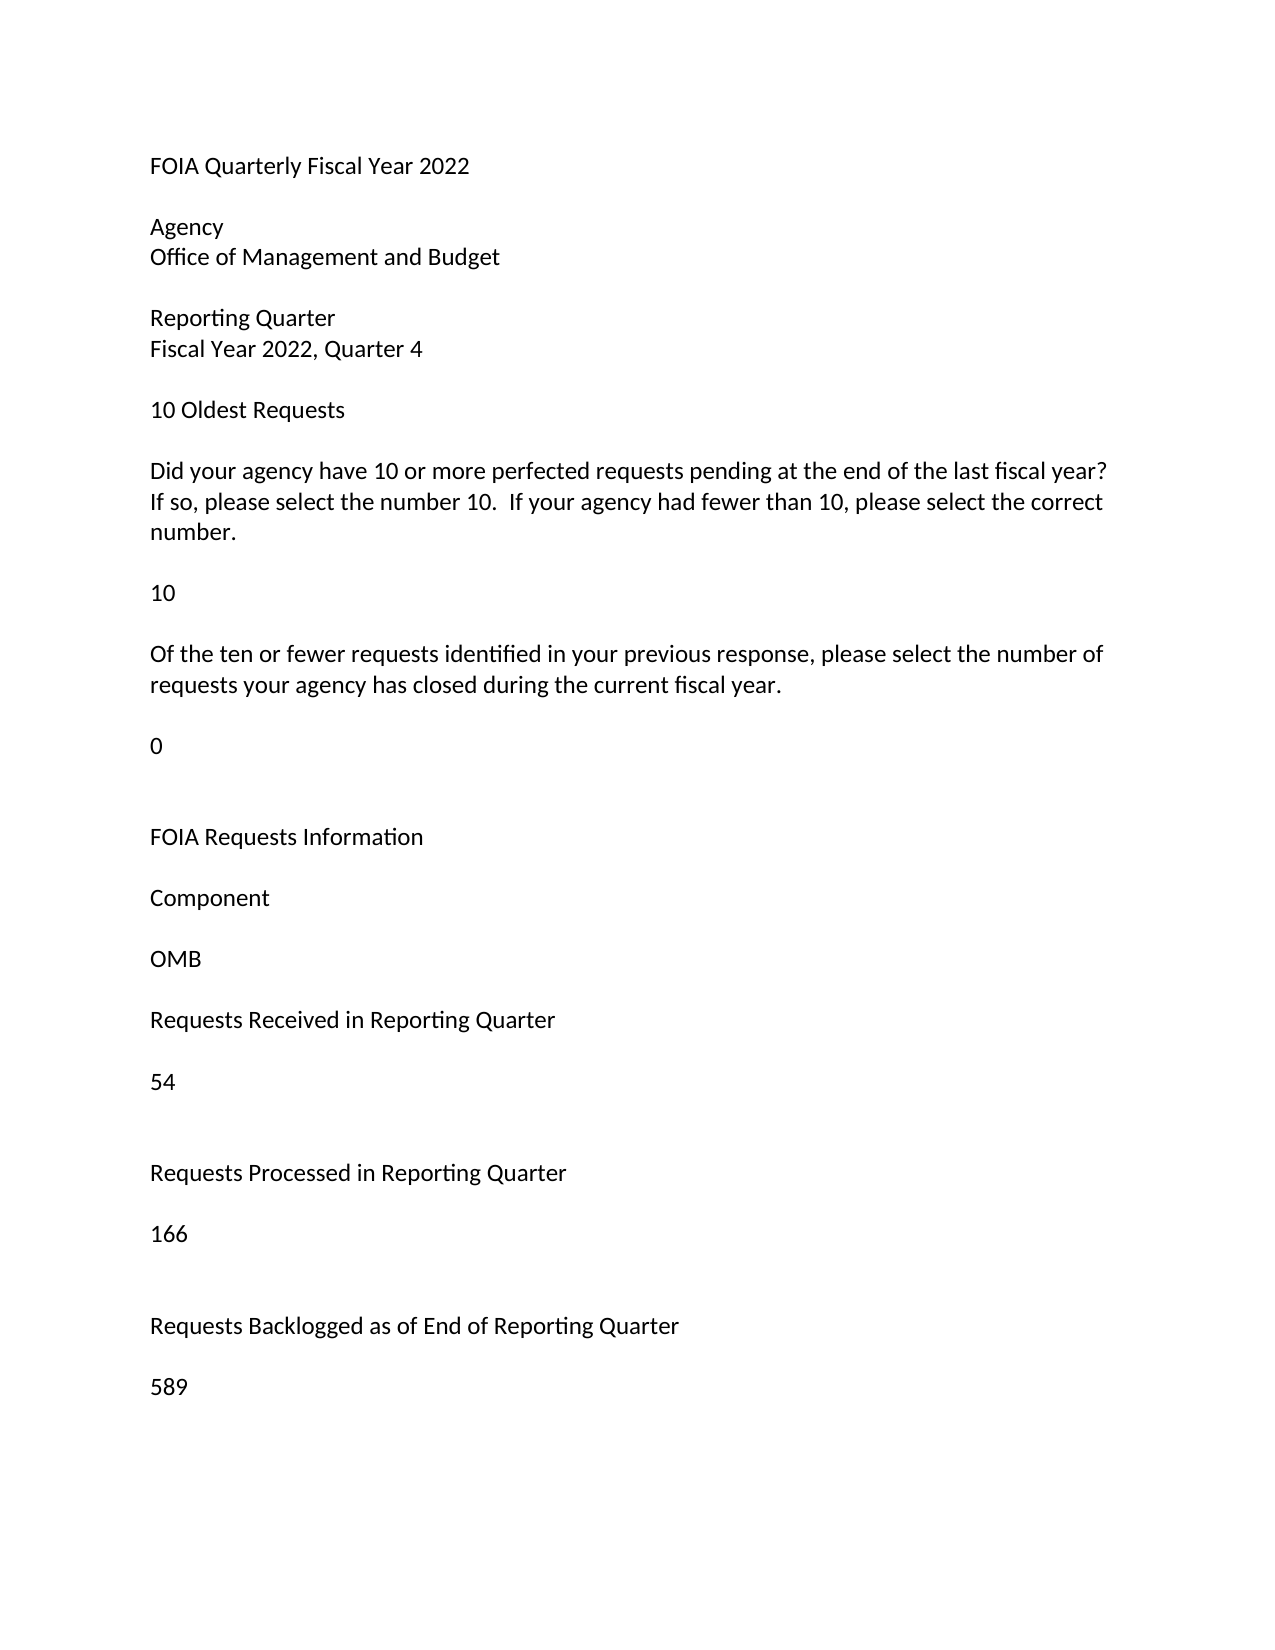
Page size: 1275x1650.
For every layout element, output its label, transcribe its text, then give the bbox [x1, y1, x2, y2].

text Agency [150, 211, 1125, 242]
text Did your agency have 10 or more perfected requests pending at the end of the last fiscal year? If so, please select the number 10. If your agency had fewer than 10, please select the correct number. [150, 455, 1125, 547]
text Requests Processed in Reporting Quarter [150, 1157, 1125, 1188]
text FOIA Requests Information [150, 821, 1125, 852]
text Requests Received in Reporting Quarter [150, 1004, 1125, 1035]
text Component [150, 882, 1125, 913]
text 10 Oldest Requests [150, 394, 1125, 425]
text Fiscal Year 2022, Quarter 4 [150, 333, 1125, 364]
text 166 [150, 1218, 1125, 1249]
text Reporting Quarter [150, 303, 1125, 333]
text FOIA Quarterly Fiscal Year 2022 [150, 150, 1125, 181]
text 589 [150, 1371, 1125, 1401]
text OMB [150, 943, 1125, 974]
text 10 [150, 577, 1125, 608]
text Requests Backlogged as of End of Reporting Quarter [150, 1310, 1125, 1340]
text Of the ten or fewer requests identified in your previous response, please select the number of requests your agency has closed during the current fiscal year. [150, 638, 1125, 699]
text 54 [150, 1066, 1125, 1096]
text Office of Management and Budget [150, 242, 1125, 272]
text 0 [150, 730, 1125, 760]
